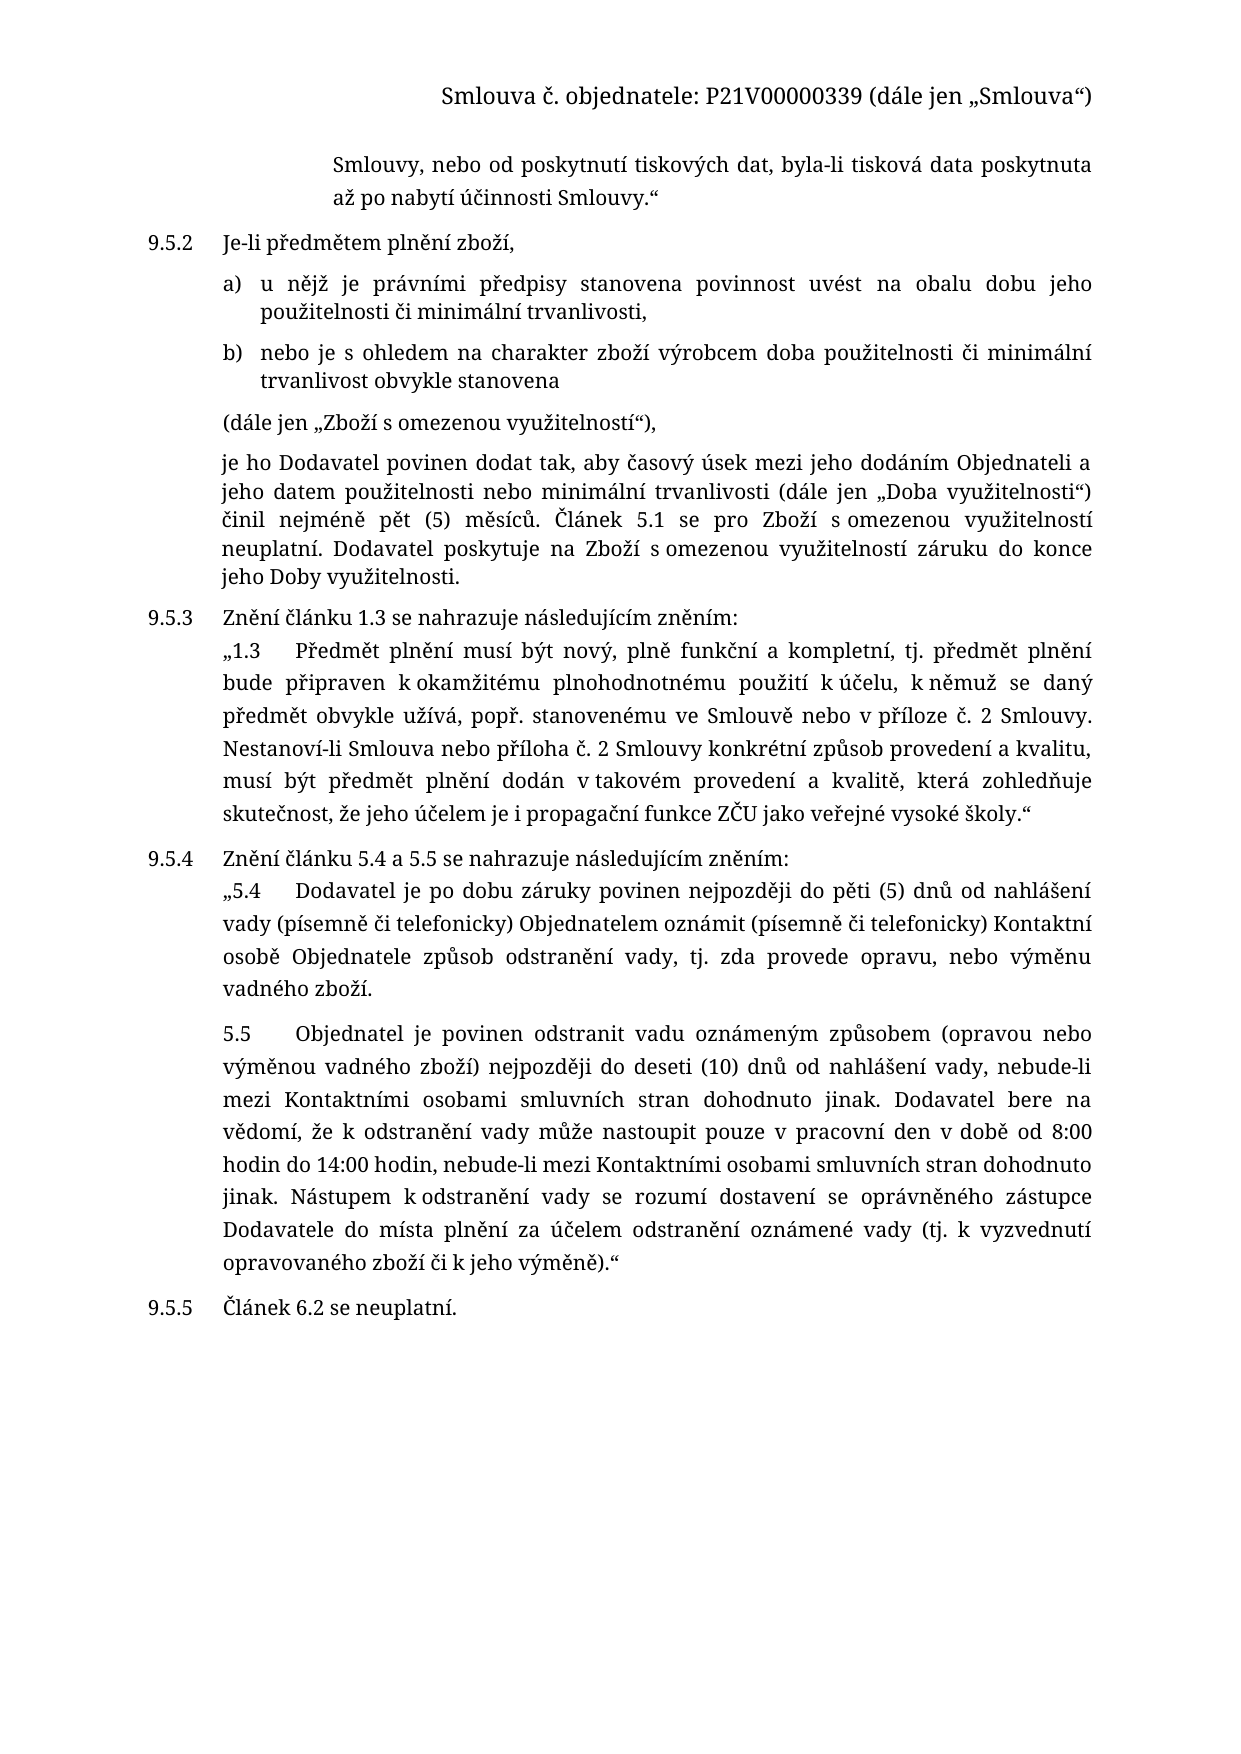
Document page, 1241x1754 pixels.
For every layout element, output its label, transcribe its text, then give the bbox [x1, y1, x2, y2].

list Článek 6.2 se neuplatní. [148, 1293, 1093, 1321]
list 5.5 Objednatel je povinen odstranit vadu oznámeným způsobem (opravou nebo výměnou vadného zboží) nejpozději do deseti (10) dnů od nahlášení vady, nebude-li mezi Kontaktními osobami smluvních stran dohodnuto jinak. Dodavatel bere na vědomí, že k odstranění vady může nastoupit pouze v pracovní den v době od 8:00 hodin do 14:00 hodin, nebude-li mezi Kontaktními osobami smluvních stran dohodnuto jinak. Nástupem k odstranění vady se rozumí dostavení se oprávněného zástupce Dodavatele do místa plnění za účelem odstranění oznámené vady (tj. k vyzvednutí opravovaného zboží či k jeho výměně).“ [223, 1019, 1093, 1276]
list Je-li předmětem plnění zboží, [148, 228, 1093, 256]
list Znění článku 1.3 se nahrazuje následujícím zněním: [148, 603, 1093, 632]
text (dále jen „Zboží s omezenou využitelností“), [223, 408, 1093, 436]
list nebo je s ohledem na charakter zboží výrobcem doba použitelnosti či minimální trvanlivost obvykle stanovena [223, 338, 1093, 395]
list „1.3 Předmět plnění musí být nový, plně funkční a kompletní, tj. předmět plnění bude připraven k okamžitému plnohodnotnému použití k účelu, k němuž se daný předmět obvykle užívá, popř. stanovenému ve Smlouvě nebo v příloze č. 2 Smlouvy. Nestanoví-li Smlouva nebo příloha č. 2 Smlouvy konkrétní způsob provedení a kvalitu, musí být předmět plnění dodán v takovém provedení a kvalitě, která zohledňuje skutečnost, že jeho účelem je i propagační funkce ZČU jako veřejné vysoké školy.“ [223, 636, 1093, 827]
list „5.4 Dodavatel je po dobu záruky povinen nejpozději do pěti (5) dnů od nahlášení vady (písemně či telefonicky) Objednatelem oznámit (písemně či telefonicky) Kontaktní osobě Objednatele způsob odstranění vady, tj. zda provede opravu, nebo výměnu vadného zboží. [223, 877, 1093, 1003]
list u nějž je právními předpisy stanovena povinnost uvést na obalu dobu jeho použitelnosti či minimální trvanlivosti, [223, 269, 1093, 326]
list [295, 150, 1093, 211]
list Znění článku 5.4 a 5.5 se nahrazuje následujícím zněním: [148, 844, 1093, 872]
text je ho Dodavatel povinen dodat tak, aby časový úsek mezi jeho dodáním Objednateli a jeho datem použitelnosti nebo minimální trvanlivosti (dále jen „Doba využitelnosti“) činil nejméně pět (5) měsíců. Článek 5.1 se pro Zboží s omezenou využitelností neuplatní. Dodavatel poskytuje na Zboží s omezenou využitelností záruku do konce jeho Doby využitelnosti. [221, 448, 1093, 591]
